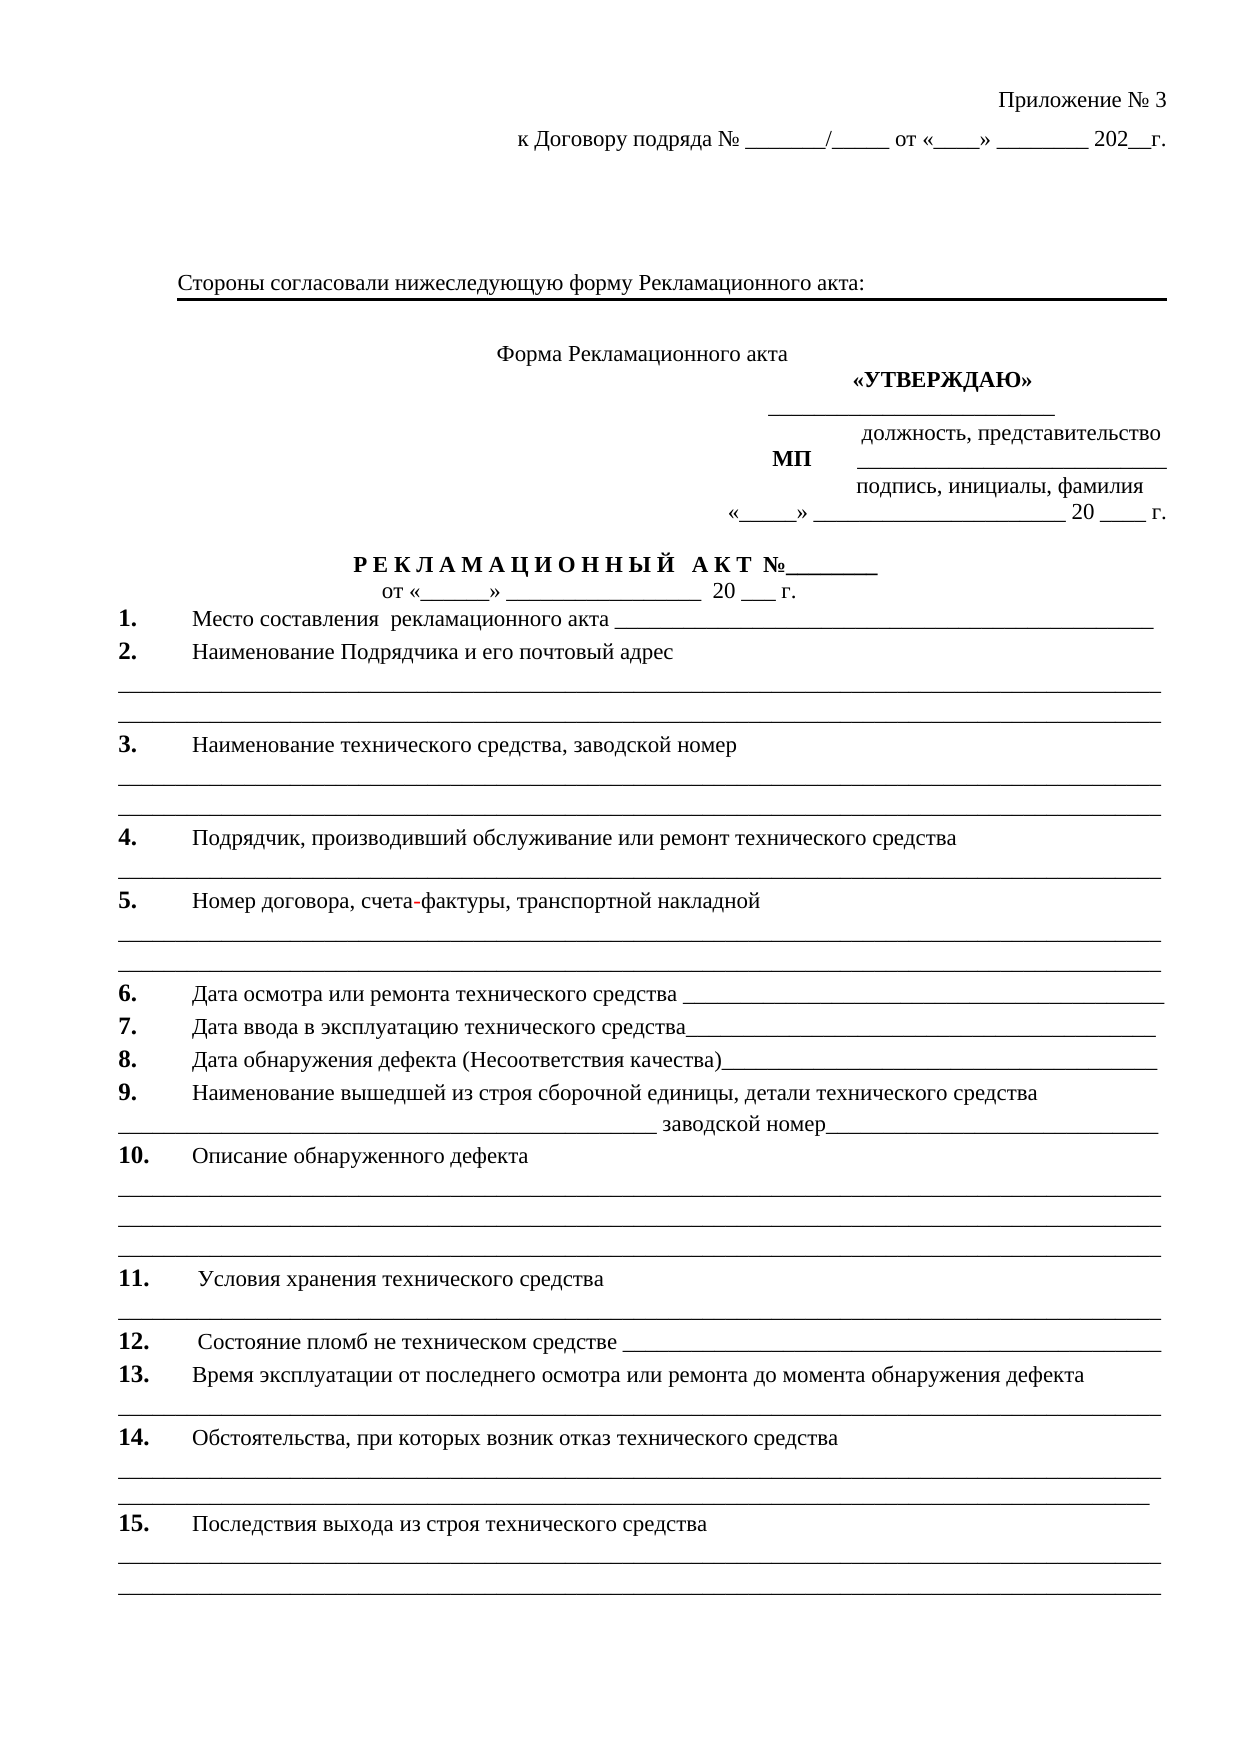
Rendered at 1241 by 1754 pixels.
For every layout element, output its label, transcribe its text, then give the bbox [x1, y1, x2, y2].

text к Договору подряда № _______/_____ от «____» ________ 202__г. [118, 125, 1167, 152]
list Стороны согласовали нижеследующую форму Рекламационного акта: [177, 269, 1167, 298]
list Дата обнаружения дефекта (Несоответствия качества)______________________________________ [118, 1044, 1167, 1073]
list от «______» _________________ 20 ___ г. [193, 577, 1167, 603]
list Условия хранения технического средства ___________________________________________________________________________________________ [118, 1263, 1167, 1322]
text _____________________________________________________________________________________________________________________________________________________________________________________ [118, 1455, 1167, 1508]
list Обстоятельства, при которых возник отказ технического средства [118, 1422, 1167, 1451]
list Наименование вышедшей из строя сборочной единицы, детали технического средства _______________________________________________ заводской номер_____________________________ [118, 1077, 1167, 1136]
list должность, представительство [118, 419, 1167, 445]
list Подрядчик, производивший обслуживание или ремонт технического средства ___________________________________________________________________________________________ [118, 822, 1167, 881]
list подпись, инициалы, фамилия [118, 472, 1167, 498]
list Наименование Подрядчика и его почтовый адрес ______________________________________________________________________________________________________________________________________________________________________________________ [118, 636, 1167, 726]
list Наименование технического средства, заводской номер ______________________________________________________________________________________________________________________________________________________________________________________ [118, 729, 1167, 819]
list Состояние пломб не техническом средстве _______________________________________________ [118, 1326, 1167, 1355]
list Дата осмотра или ремонта технического средства __________________________________________ [118, 978, 1167, 1007]
text Приложение № 3 [118, 86, 1167, 113]
list Место составления рекламационного акта _______________________________________________ [118, 603, 1167, 632]
list Последствия выхода из строя технического средства ______________________________________________________________________________________________________________________________________________________________________________________ [118, 1508, 1167, 1597]
list «_____» ______________________ 20 ____ г. [118, 498, 1167, 524]
list МП ___________________________ [118, 445, 1167, 472]
list Р Е К Л А М А Ц И О Н Н Ы Й А К Т №________ [193, 551, 1167, 577]
list Дата ввода в эксплуатацию технического средства_________________________________________ [118, 1011, 1167, 1040]
list Время эксплуатации от последнего осмотра или ремонта до момента обнаружения дефекта ___________________________________________________________________________________________ [118, 1359, 1167, 1418]
list _________________________ [118, 393, 1167, 419]
text Форма Рекламационного акта [118, 340, 1167, 366]
list Описание обнаруженного дефекта _________________________________________________________________________________________________________________________________________________________________________________________________________________________________________________________________________________ [118, 1140, 1167, 1259]
list «УТВЕРЖДАЮ» [118, 366, 1167, 393]
list Номер договора, счета-фактуры, транспортной накладной ______________________________________________________________________________________________________________________________________________________________________________________ [118, 885, 1167, 974]
